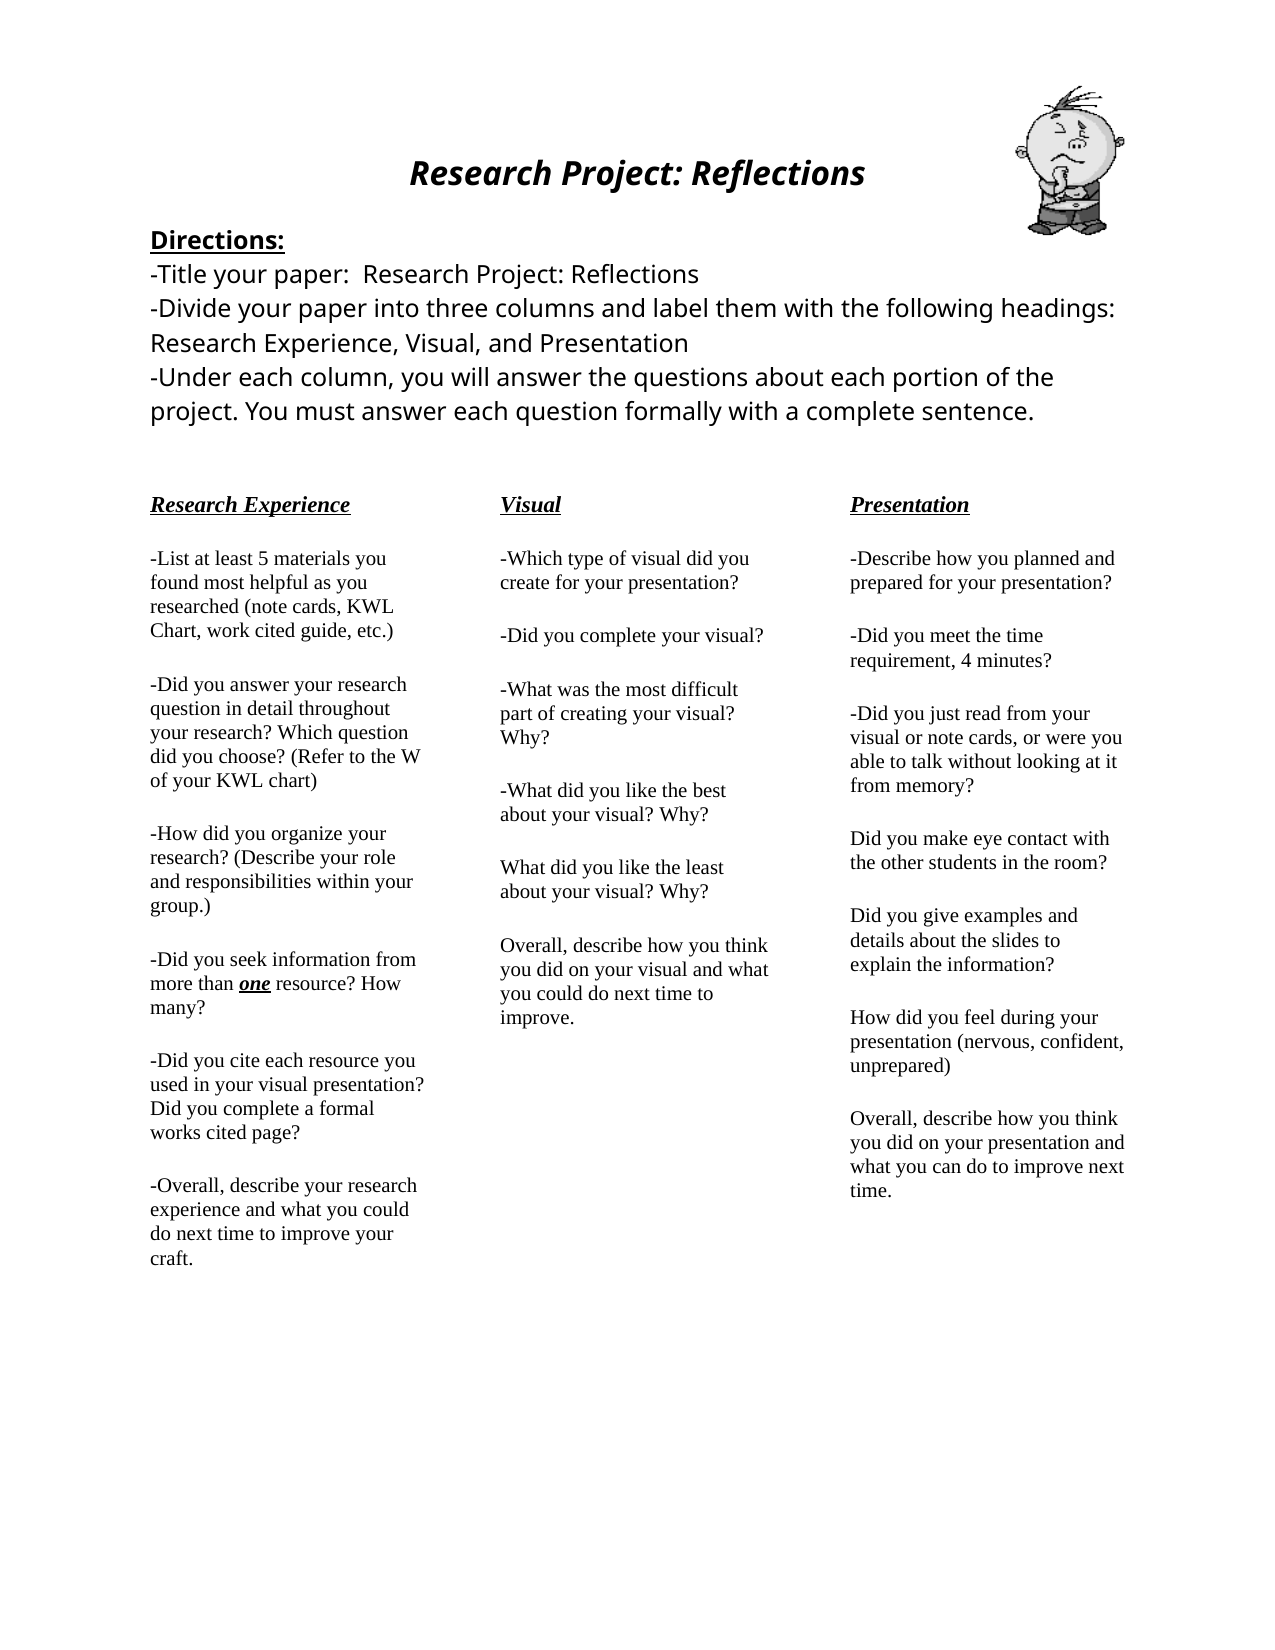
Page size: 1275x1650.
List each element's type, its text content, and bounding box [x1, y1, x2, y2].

text Visual [500, 491, 775, 517]
text -What did you like the best about your visual? Why? [500, 778, 775, 826]
text Overall, describe how you think you did on your presentation and what you can do to improve next time. [850, 1106, 1125, 1202]
text -What was the most difficult part of creating your visual? Why? [500, 677, 775, 749]
text Presentation [850, 491, 1125, 517]
text -Did you just read from your visual or note cards, or were you able to talk without looking at it from memory? [850, 701, 1125, 797]
text -Title your paper: Research Project: Reflections [150, 257, 1125, 291]
text Research Experience [150, 491, 425, 517]
text -Divide your paper into three columns and label them with the following headings: [150, 291, 1125, 325]
text Research Project: Reflections [150, 150, 1125, 195]
text -List at least 5 materials you found most helpful as you researched (note cards, KWL Chart, work cited guide, etc.) [150, 546, 425, 642]
text -Which type of visual did you create for your presentation? [500, 546, 775, 594]
text -Did you complete your visual? [500, 623, 775, 647]
text Did you give examples and details about the slides to explain the information? [850, 903, 1125, 976]
text -Did you answer your research question in detail throughout your research? Which question did you choose? (Refer to the W of your KWL chart) [150, 672, 425, 792]
text -Did you meet the time requirement, 4 minutes? [850, 623, 1125, 672]
text Overall, describe how you think you did on your visual and what you could do next time to improve. [500, 933, 775, 1029]
text Directions: [150, 223, 1125, 257]
text -How did you organize your research? (Describe your role and responsibilities within your group.) [150, 821, 425, 917]
text -Under each column, you will answer the questions about each portion of the project. You must answer each question formally with a complete sentence. [150, 359, 1125, 427]
text -Did you cite each resource you used in your visual presentation? Did you complete a formal works cited page? [150, 1048, 425, 1144]
text Research Experience, Visual, and Presentation [150, 325, 1125, 359]
text What did you like the least about your visual? Why? [500, 855, 775, 903]
text -Did you seek information from more than one resource? How many? [150, 946, 425, 1019]
picture [999, 59, 1148, 238]
text -Describe how you planned and prepared for your presentation? [850, 546, 1125, 594]
text -Overall, describe your research experience and what you could do next time to improve your craft. [150, 1173, 425, 1269]
text How did you feel during your presentation (nervous, confident, unprepared) [850, 1005, 1125, 1077]
text Did you make eye contact with the other students in the room? [850, 826, 1125, 874]
